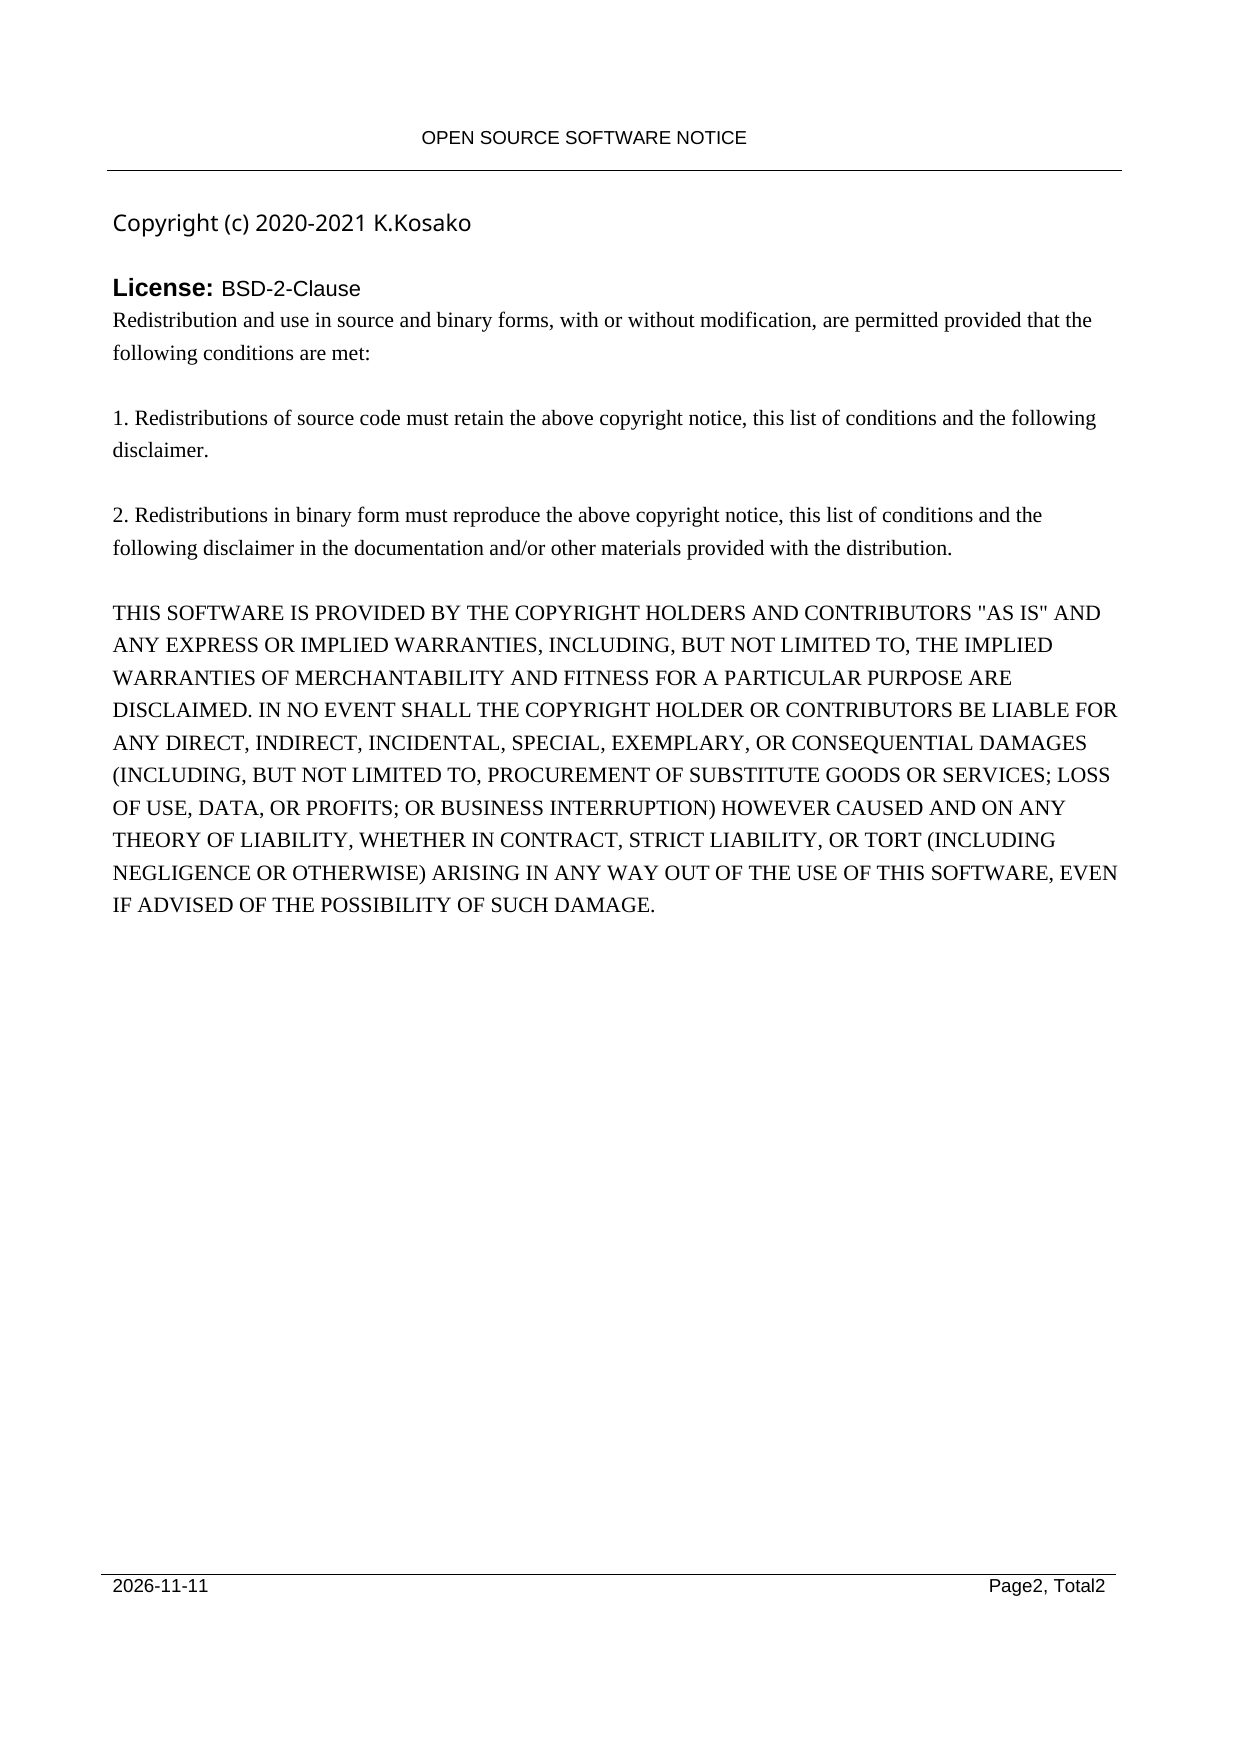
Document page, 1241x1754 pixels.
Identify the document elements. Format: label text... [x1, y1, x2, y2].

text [112, 206, 1128, 271]
text Redistribution and use in source and binary forms, with or without modification, are permitted provided that the following conditions are met: 1. Redistributions of source code must retain the above copyright notice, this list of conditions and the following disclaimer. 2. Redistributions in binary form must reproduce the above copyright notice, this list of conditions and the following disclaimer in the documentation and/or other materials provided with the distribution. THIS SOFTWARE IS PROVIDED BY THE COPYRIGHT HOLDERS AND CONTRIBUTORS "AS IS" AND ANY EXPRESS OR IMPLIED WARRANTIES, INCLUDING, BUT NOT LIMITED TO, THE IMPLIED WARRANTIES OF MERCHANTABILITY AND FITNESS FOR A PARTICULAR PURPOSE ARE DISCLAIMED. IN NO EVENT SHALL THE COPYRIGHT HOLDER OR CONTRIBUTORS BE LIABLE FOR ANY DIRECT, INDIRECT, INCIDENTAL, SPECIAL, EXEMPLARY, OR CONSEQUENTIAL DAMAGES (INCLUDING, BUT NOT LIMITED TO, PROCUREMENT OF SUBSTITUTE GOODS OR SERVICES; LOSS OF USE, DATA, OR PROFITS; OR BUSINESS INTERRUPTION) HOWEVER CAUSED AND ON ANY THEORY OF LIABILITY, WHETHER IN CONTRACT, STRICT LIABILITY, OR TORT (INCLUDING NEGLIGENCE OR OTHERWISE) ARISING IN ANY WAY OUT OF THE USE OF THIS SOFTWARE, EVEN IF ADVISED OF THE POSSIBILITY OF SUCH DAMAGE. [112, 304, 1128, 921]
text License: BSD-2-Clause [112, 271, 1128, 304]
